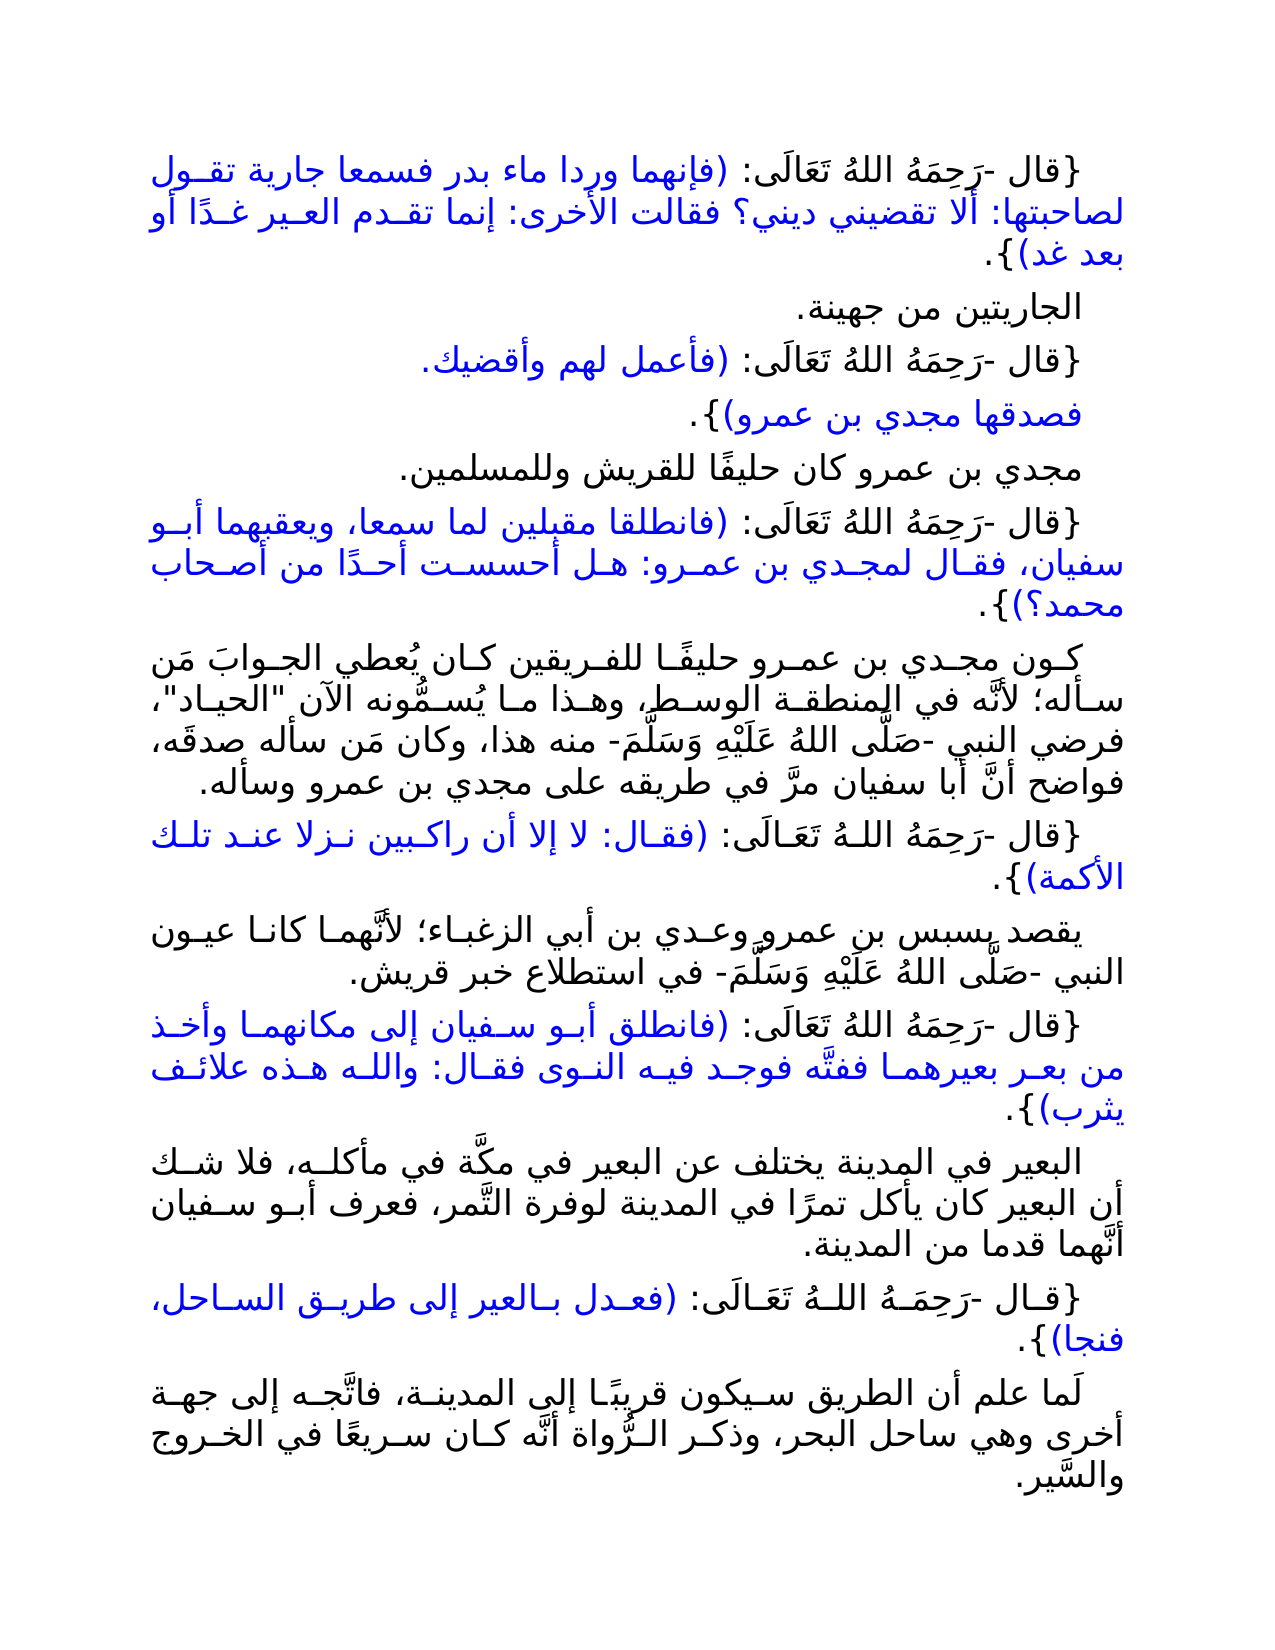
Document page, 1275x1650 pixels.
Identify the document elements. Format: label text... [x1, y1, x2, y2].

text {قال -رَحِمَهُ اللهُ تَعَالَى: (فقال: لا إلا أن راكبين نزلا عند تلك الأكمة)}. [150, 815, 1125, 897]
text الجاريتين من جهينة. [150, 286, 1125, 327]
text {قال -رَحِمَهُ اللهُ تَعَالَى: (فانطلق أبو سفيان إلى مكانهما وأخذ من بعر بعيرهما ففتَّه فوجد فيه النوى فقال: والله هذه علائف يثرب)}. [150, 1005, 1125, 1129]
text {قال -رَحِمَهُ اللهُ تَعَالَى: (فإنهما وردا ماء بدر فسمعا جارية تقول لصاحبتها: ألا تقضيني ديني؟ فقالت الأخرى: إنما تقدم العير غدًا أو بعد غد)}. [150, 150, 1125, 274]
text مجدي بن عمرو كان حليفًا للقريش وللمسلمين. [150, 447, 1125, 489]
text كون مجدي بن عمرو حليفًا للفريقين كان يُعطي الجوابَ مَن سأله؛ لأنَّه في المنطقة الوسط، وهذا ما يُسمُّونه الآن "الحياد"، فرضي النبي -صَلَّى اللهُ عَلَيْهِ وَسَلَّمَ- منه هذا، وكان مَن سأله صدقَه، فواضح أنَّ أبا سفيان مرَّ في طريقه على مجدي بن عمرو وسأله. [150, 637, 1125, 802]
text فصدقها مجدي بن عمرو)}. [150, 394, 1125, 435]
text {قال -رَحِمَهُ اللهُ تَعَالَى: (فعدل بالعير إلى طريق الساحل، فنجا)}. [150, 1277, 1125, 1360]
text {قال -رَحِمَهُ اللهُ تَعَالَى: (فانطلقا مقبلين لما سمعا، ويعقبهما أبو سفيان، فقال لمجدي بن عمرو: هل أحسست أحدًا من أصحاب محمد؟)}. [150, 501, 1125, 625]
text يقصد بسبس بن عمرو وعدي بن أبي الزغباء؛ لأنَّهما كانا عيون النبي -صَلَّى اللهُ عَلَيْهِ وَسَلَّمَ- في استطلاع خبر قريش. [150, 910, 1125, 992]
text لَما علم أن الطريق سيكون قريبًا إلى المدينة، فاتَّجه إلى جهة أخرى وهي ساحل البحر، وذكر الرُّواة أنَّه كان سريعًا في الخروج والسَّير. [150, 1372, 1125, 1496]
text {قال -رَحِمَهُ اللهُ تَعَالَى: (فأعمل لهم وأقضيك. [150, 340, 1125, 381]
text البعير في المدينة يختلف عن البعير في مكَّة في مأكله، فلا شك أن البعير كان يأكل تمرًا في المدينة لوفرة التَّمر، فعرف أبو سفيان أنَّهما قدما من المدينة. [150, 1141, 1125, 1265]
